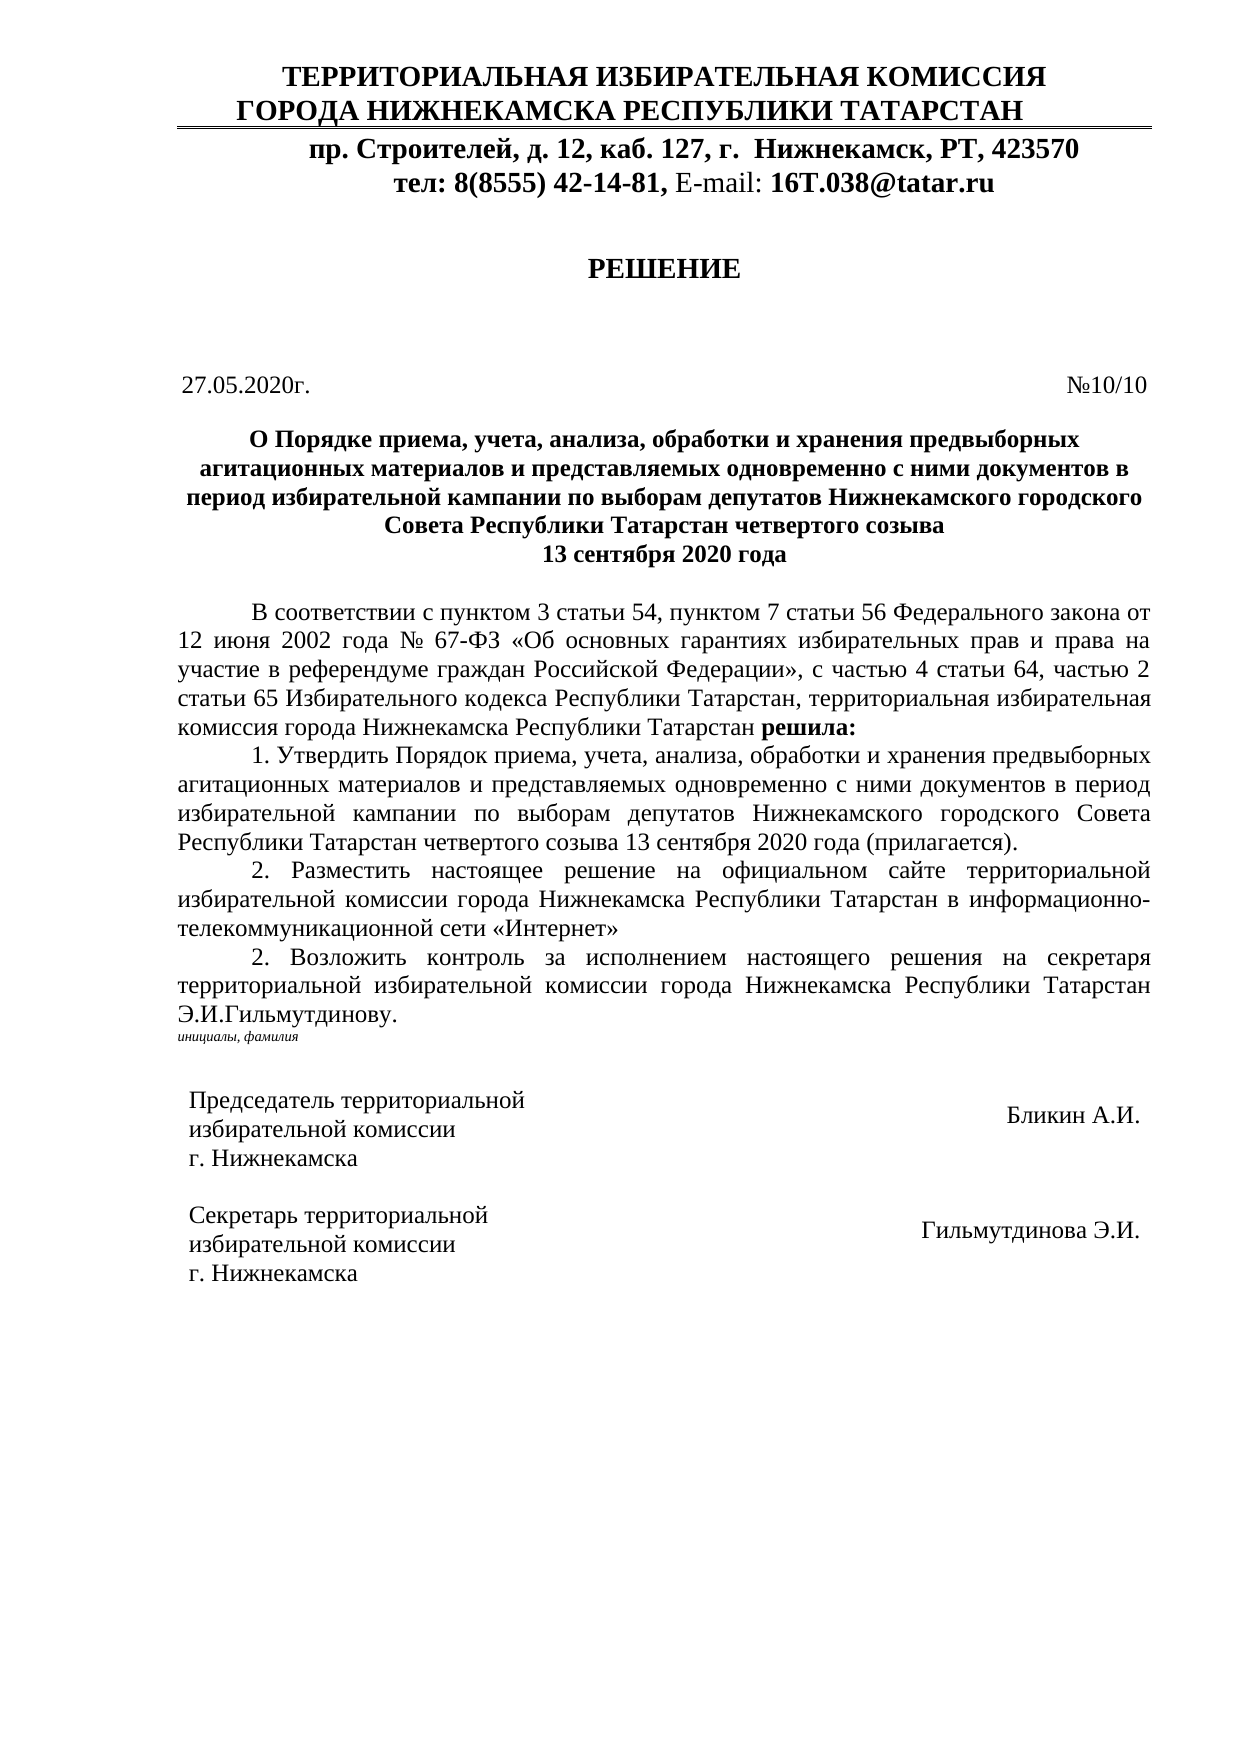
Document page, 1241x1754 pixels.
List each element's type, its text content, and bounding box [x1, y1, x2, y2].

text инициалы, фамилия [177, 1028, 856, 1057]
text 2. Разместить настоящее решение на официальном сайте территориальной избирательной комиссии города Нижнекамска Республики Татарстан в информационно-телекоммуникационной сети «Интернет» [177, 855, 1152, 942]
table_cell Секретарь территориальной избирательной комиссии г. Нижнекамска [177, 1172, 608, 1287]
text В соответствии с пунктом 3 статьи 54, пунктом 7 статьи 56 Федерального закона от 12 июня 2002 года № 67-ФЗ «Об основных гарантиях избирательных прав и права на участие в референдуме граждан Российской Федерации», с частью 4 статьи 64, частью 2 статьи 65 Избирательного кодекса Республики Татарстан, территориальная избирательная комиссия города Нижнекамска Республики Татарстан решила: [177, 597, 1152, 740]
text 2. Возложить контроль за исполнением настоящего решения на секретаря территориальной избирательной комиссии города Нижнекамска Республики Татарстан Э.И.Гильмутдинову. [177, 942, 1152, 1028]
table_header Председатель территориальной избирательной комиссии г. Нижнекамска [177, 1057, 608, 1172]
text О Порядке приема, учета, анализа, обработки и хранения предвыборных агитационных материалов и представляемых одновременно с ними документов в период избирательной кампании по выборам депутатов Нижнекамского городского Совета Республики Татарстан четвертого созыва [177, 424, 1152, 539]
text 13 сентября 2020 года [177, 539, 1152, 568]
text ГОРОДА НИЖНЕКАМСКА РЕСПУБЛИКИ ТАТАРСТАН [177, 93, 1152, 126]
text 1. Утвердить Порядок приема, учета, анализа, обработки и хранения предвыборных агитационных материалов и представляемых одновременно с ними документов в период избирательной кампании по выборам депутатов Нижнекамского городского Совета Республики Татарстан четвертого созыва 13 сентября 2020 года (прилагается). [177, 740, 1152, 855]
text РЕШЕНИЕ [177, 251, 1152, 285]
text ТЕРРИТОРИАЛЬНАЯ ИЗБИРАТЕЛЬНАЯ КОМИССИЯ [177, 59, 1152, 93]
text пр. Строителей, д. 12, каб. 127, г. Нижнекамск, РТ, 423570 [177, 129, 1152, 165]
text тел: 8(8555) 42-14-81, E-mail: 16Т.038@tatar.ru [177, 165, 1152, 198]
table_cell Гильмутдинова Э.И. [608, 1172, 1152, 1287]
text 27.05.2020г. №10/10 [177, 370, 1152, 399]
table_header Бликин А.И. [608, 1057, 1152, 1172]
